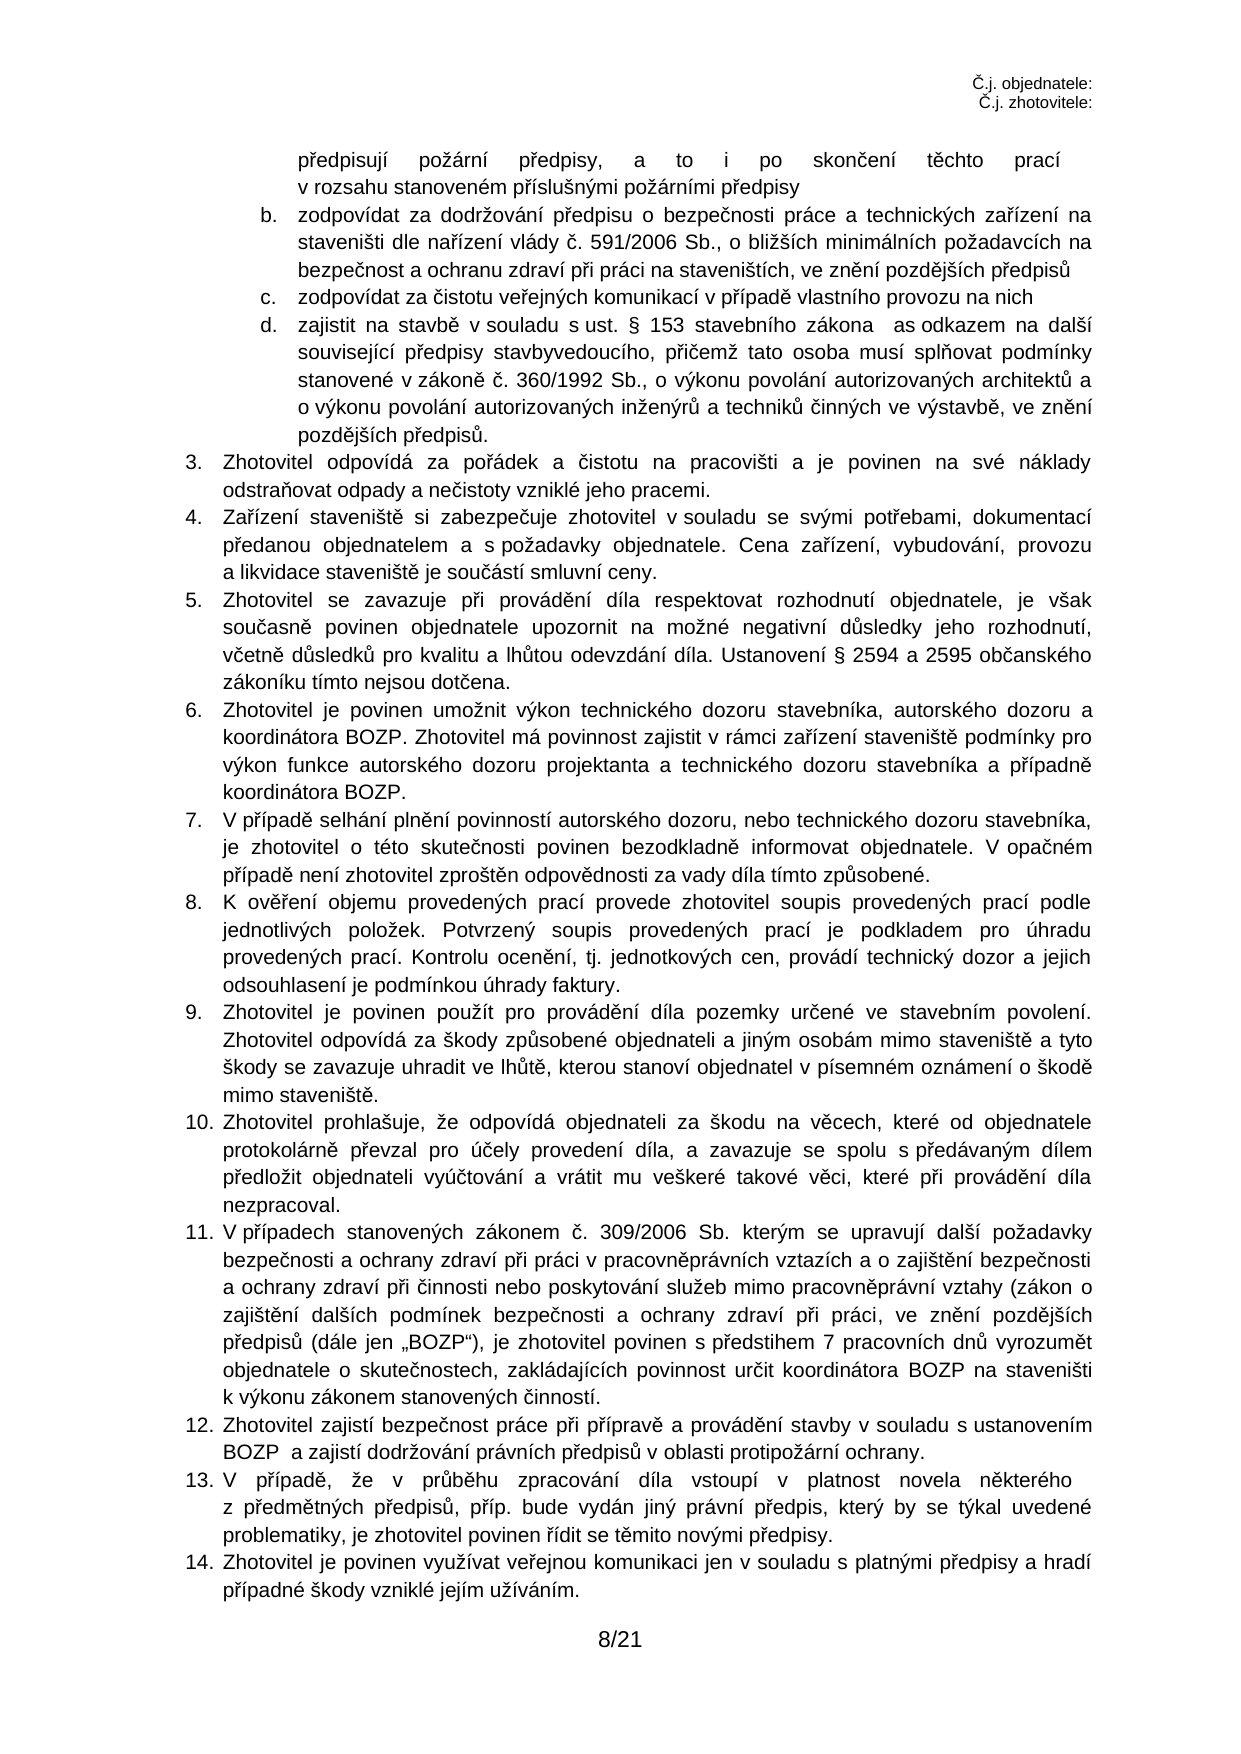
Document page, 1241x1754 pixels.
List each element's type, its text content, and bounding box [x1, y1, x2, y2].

list Zhotovitel prohlašuje, že odpovídá objednateli za škodu na věcech, které od objednatele protokolárně převzal pro účely provedení díla, a zavazuje se spolu s předávaným dílem předložit objednateli vyúčtování a vrátit mu veškeré takové věci, které při provádění díla nezpracoval. [185, 1110, 1093, 1217]
list V případě, že v průběhu zpracování díla vstoupí v platnost novela některého z předmětných předpisů, příp. bude vydán jiný právní předpis, který by se týkal uvedené problematiky, je zhotovitel povinen řídit se těmito novými předpisy. [185, 1468, 1093, 1547]
list Zhotovitel je povinen umožnit výkon technického dozoru stavebníka, autorského dozoru a koordinátora BOZP. Zhotovitel má povinnost zajistit v rámci zařízení staveniště podmínky pro výkon funkce autorského dozoru projektanta a technického dozoru stavebníka a případně koordinátora BOZP. [185, 698, 1093, 804]
list Zhotovitel je povinen využívat veřejnou komunikaci jen v souladu s platnými předpisy a hradí případné škody vzniklé jejím užíváním. [185, 1550, 1093, 1602]
list Zhotovitel odpovídá za pořádek a čistotu na pracovišti a je povinen na své náklady odstraňovat odpady a nečistoty vzniklé jeho pracemi. [185, 450, 1093, 502]
list zodpovídat za dodržování předpisu o bezpečnosti práce a technických zařízení na staveništi dle nařízení vlády č. 591/2006 Sb., o bližších minimálních požadavcích na bezpečnost a ochranu zdraví při práci na staveništích, ve znění pozdějších předpisů [260, 203, 1093, 282]
list Zařízení staveniště si zabezpečuje zhotovitel v souladu se svými potřebami, dokumentací předanou objednatelem a s požadavky objednatele. Cena zařízení, vybudování, provozu a likvidace staveniště je součástí smluvní ceny. [185, 505, 1093, 584]
list Zhotovitel zajistí bezpečnost práce při přípravě a provádění stavby v souladu s ustanovením BOZP a zajistí dodržování právních předpisů v oblasti protipožární ochrany. [185, 1413, 1093, 1464]
list zajistit na stavbě v souladu s ust. § 153 stavebního zákona as odkazem na další související předpisy stavbyvedoucího, přičemž tato osoba musí splňovat podmínky stanovené v zákoně č. 360/1992 Sb., o výkonu povolání autorizovaných architektů a o výkonu povolání autorizovaných inženýrů a techniků činných ve výstavbě, ve znění pozdějších předpisů. [260, 313, 1093, 447]
list Zhotovitel se zavazuje při provádění díla respektovat rozhodnutí objednatele, je však současně povinen objednatele upozornit na možné negativní důsledky jeho rozhodnutí, včetně důsledků pro kvalitu a lhůtou odevzdání díla. Ustanovení § 2594 a 2595 občanského zákoníku tímto nejsou dotčena. [185, 588, 1093, 694]
list V případě selhání plnění povinností autorského dozoru, nebo technického dozoru stavebníka, je zhotovitel o této skutečnosti povinen bezodkladně informovat objednatele. V opačném případě není zhotovitel zproštěn odpovědnosti za vady díla tímto způsobené. [185, 808, 1093, 887]
list zodpovídat za čistotu veřejných komunikací v případě vlastního provozu na nich [260, 285, 1093, 309]
list V případech stanovených zákonem č. 309/2006 Sb. kterým se upravují další požadavky bezpečnosti a ochrany zdraví při práci v pracovněprávních vztazích a o zajištění bezpečnosti a ochrany zdraví při činnosti nebo poskytování služeb mimo pracovněprávní vztahy (zákon o zajištění dalších podmínek bezpečnosti a ochrany zdraví při práci, ve znění pozdějších předpisů (dále jen „BOZP“), je zhotovitel povinen s předstihem 7 pracovních dnů vyrozumět objednatele o skutečnostech, zakládajících povinnost určit koordinátora BOZP na staveništi k výkonu zákonem stanovených činností. [185, 1220, 1093, 1409]
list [260, 148, 1093, 199]
list Zhotovitel je povinen použít pro provádění díla pozemky určené ve stavebním povolení. Zhotovitel odpovídá za škody způsobené objednateli a jiným osobám mimo staveniště a tyto škody se zavazuje uhradit ve lhůtě, kterou stanoví objednatel v písemném oznámení o škodě mimo staveniště. [185, 1000, 1093, 1107]
list K ověření objemu provedených prací provede zhotovitel soupis provedených prací podle jednotlivých položek. Potvrzený soupis provedených prací je podkladem pro úhradu provedených prací. Kontrolu ocenění, tj. jednotkových cen, provádí technický dozor a jejich odsouhlasení je podmínkou úhrady faktury. [185, 890, 1093, 997]
